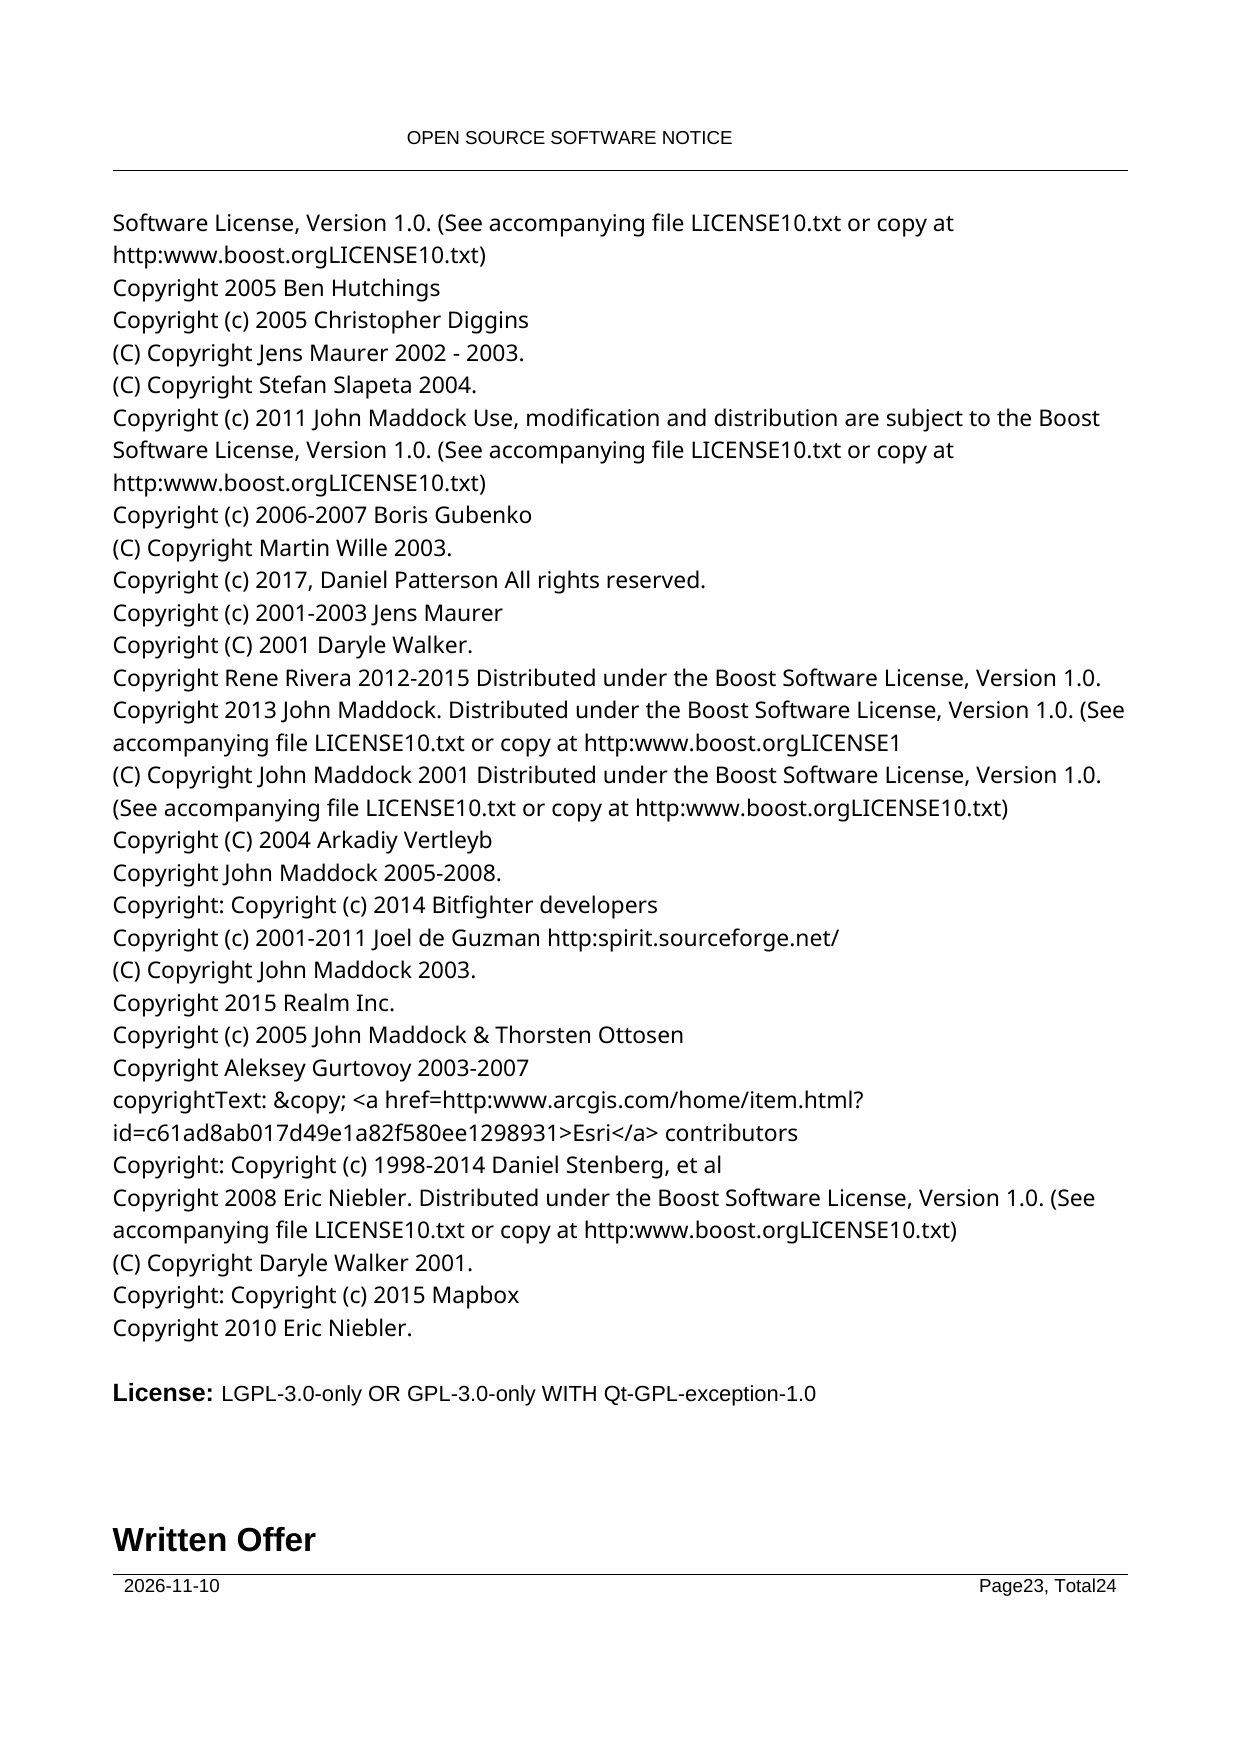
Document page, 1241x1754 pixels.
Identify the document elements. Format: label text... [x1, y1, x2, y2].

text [112, 206, 1128, 1376]
text Written Offer [112, 1506, 1128, 1571]
text License: LGPL-3.0-only OR GPL-3.0-only WITH Qt-GPL-exception-1.0 [112, 1376, 1128, 1409]
